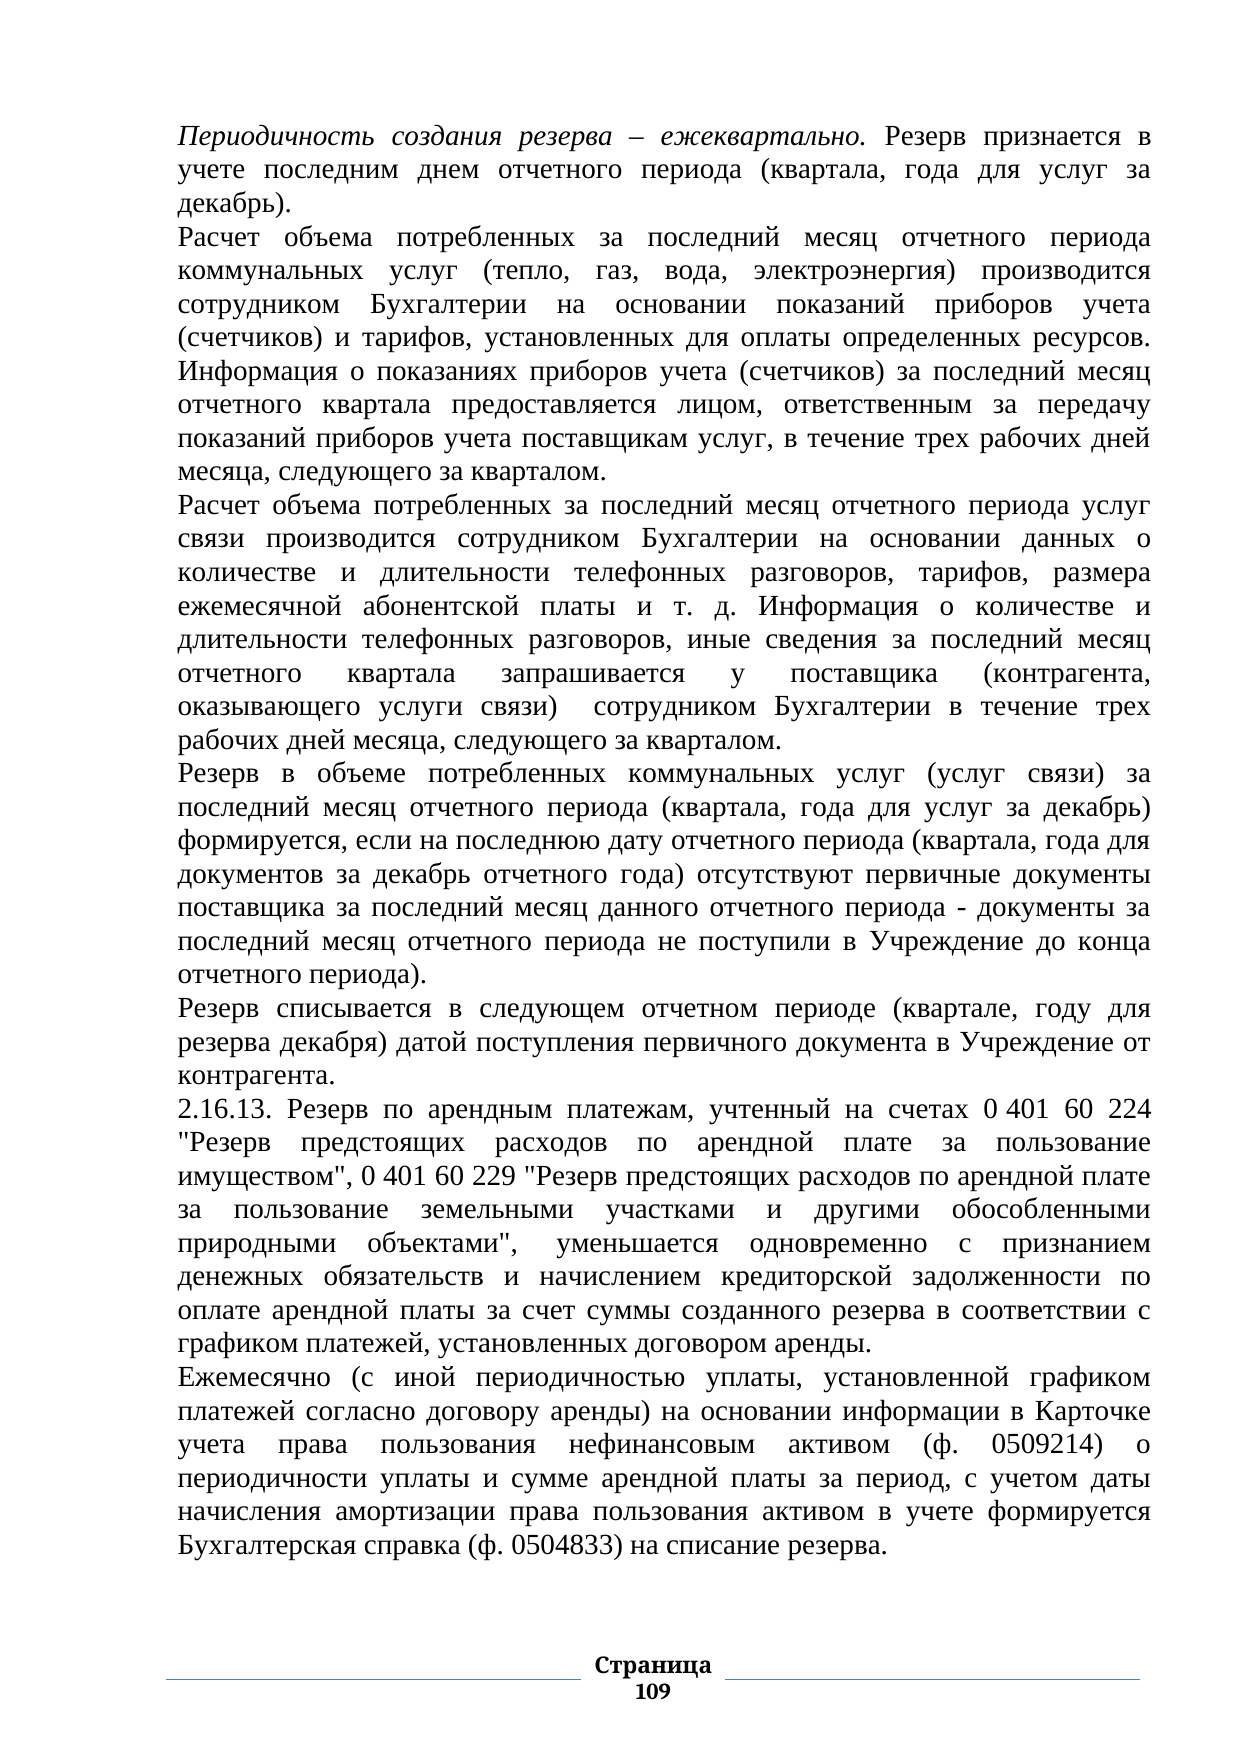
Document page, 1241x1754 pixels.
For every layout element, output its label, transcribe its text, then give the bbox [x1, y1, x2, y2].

text Периодичность создания резерва – ежеквартально. Резерв признается в учете последним днем отчетного периода (квартала, года для услуг за декабрь). [177, 118, 1152, 219]
text Резерв в объеме потребленных коммунальных услуг (услуг связи) за последний месяц отчетного периода (квартала, года для услуг за декабрь) формируется, если на последнюю дату отчетного периода (квартала, года для документов за декабрь отчетного года) отсутствуют первичные документы поставщика за последний месяц данного отчетного периода - документы за последний месяц отчетного периода не поступили в Учреждение до конца отчетного периода). [177, 755, 1152, 990]
text Резерв списывается в следующем отчетном периоде (квартале, году для резерва декабря) датой поступления первичного документа в Учреждение от контрагента. [177, 990, 1152, 1091]
text 2.16.13. Резерв по арендным платежам, учтенный на счетах 0 401 60 224 "Резерв предстоящих расходов по арендной плате за пользование имуществом", 0 401 60 229 "Резерв предстоящих расходов по арендной плате за пользование земельными участками и другими обособленными природными объектами", уменьшается одновременно с признанием денежных обязательств и начислением кредиторской задолженности по оплате арендной платы за счет суммы созданного резерва в соответствии с графиком платежей, установленных договором аренды. [177, 1091, 1152, 1359]
text Расчет объема потребленных за последний месяц отчетного периода коммунальных услуг (тепло, газ, вода, электроэнергия) производится сотрудником Бухгалтерии на основании показаний приборов учета (счетчиков) и тарифов, установленных для оплаты определенных ресурсов. Информация о показаниях приборов учета (счетчиков) за последний месяц отчетного квартала предоставляется лицом, ответственным за передачу показаний приборов учета поставщикам услуг, в течение трех рабочих дней месяца, следующего за кварталом. [177, 219, 1152, 487]
text Ежемесячно (с иной периодичностью уплаты, установленной графиком платежей согласно договору аренды) на основании информации в Карточке учета права пользования нефинансовым активом (ф. 0509214) о периодичности уплаты и сумме арендной платы за период, с учетом даты начисления амортизации права пользования активом в учете формируется Бухгалтерская справка (ф. 0504833) на списание резерва. [177, 1359, 1152, 1560]
text Расчет объема потребленных за последний месяц отчетного периода услуг связи производится сотрудником Бухгалтерии на основании данных о количестве и длительности телефонных разговоров, тарифов, размера ежемесячной абонентской платы и т. д. Информация о количестве и длительности телефонных разговоров, иные сведения за последний месяц отчетного квартала запрашивается у поставщика (контрагента, оказывающего услуги связи) сотрудником Бухгалтерии в течение трех рабочих дней месяца, следующего за кварталом. [177, 487, 1152, 755]
